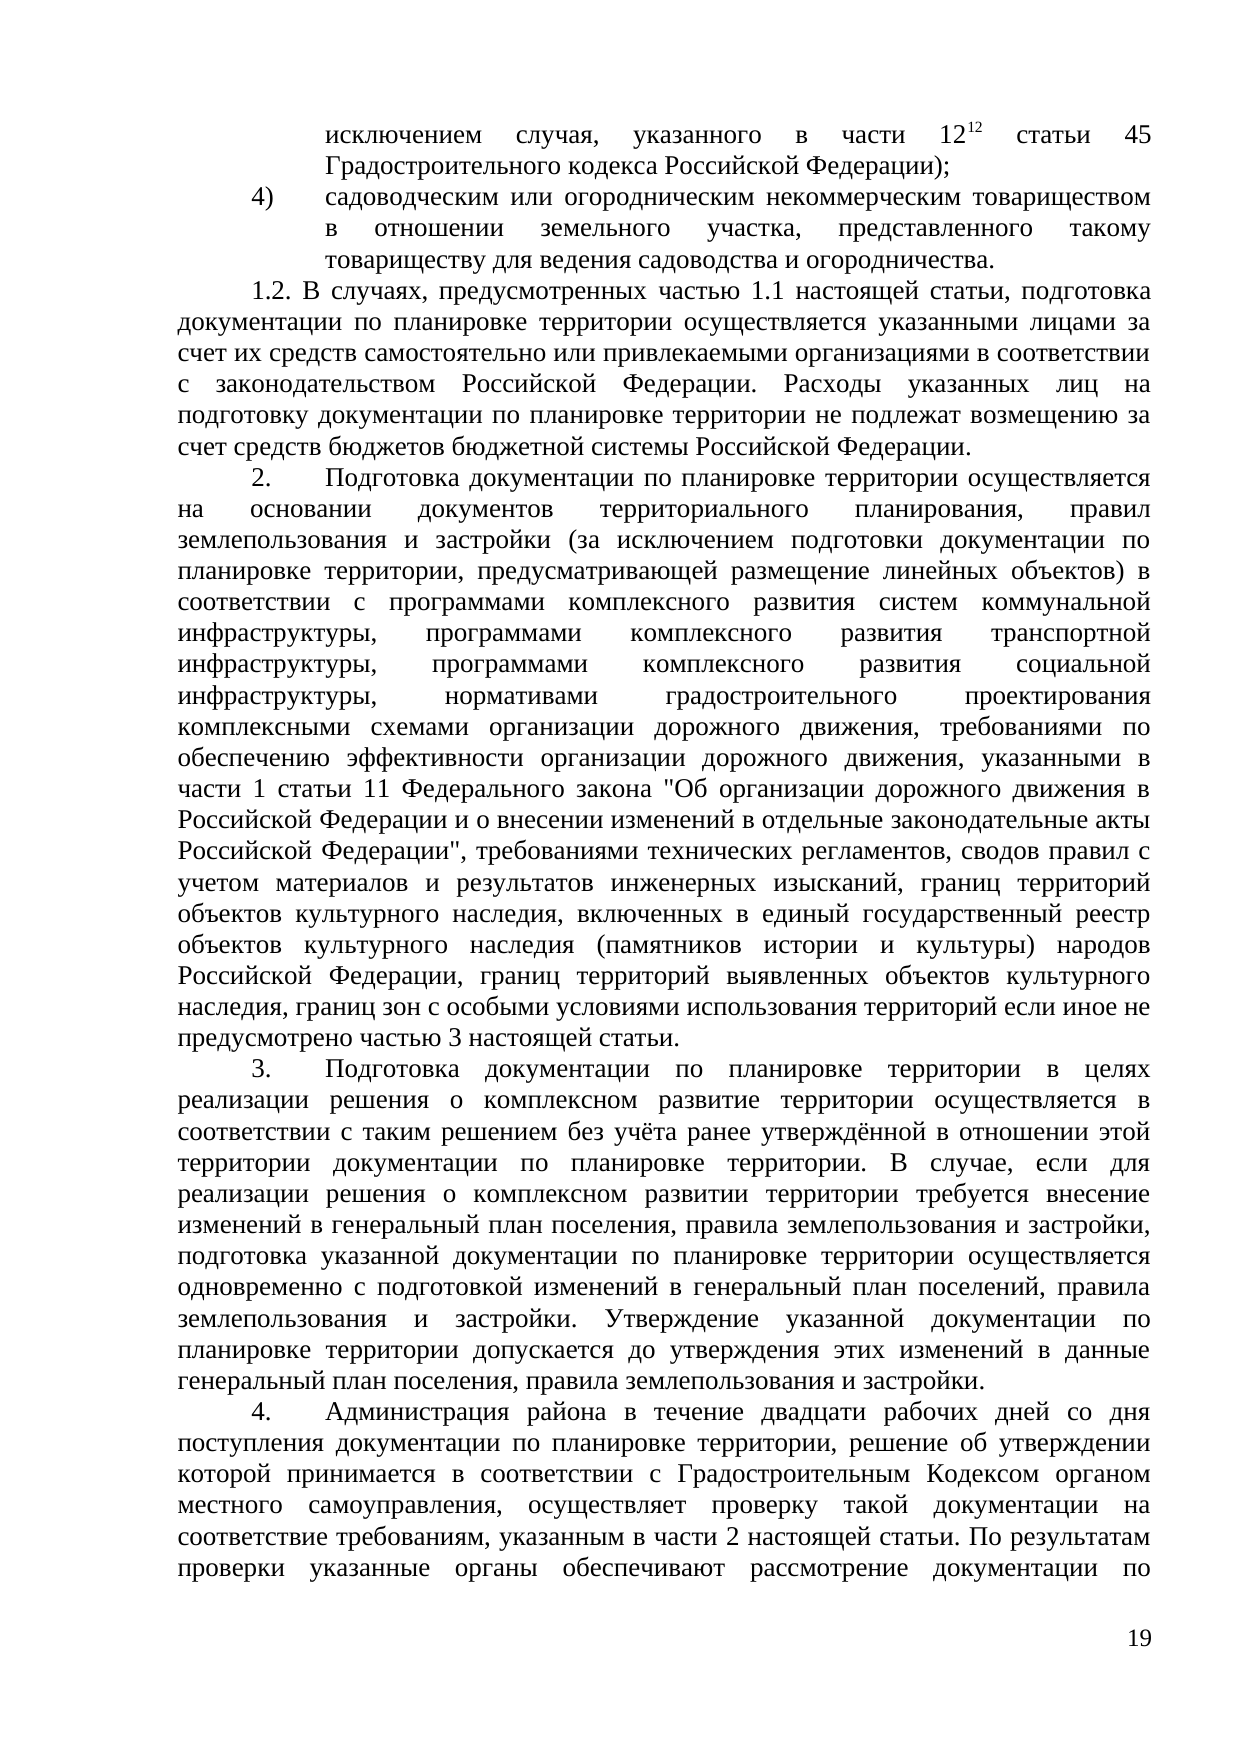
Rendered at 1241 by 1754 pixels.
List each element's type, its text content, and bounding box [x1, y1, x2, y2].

text 3. Подготовка документации по планировке территории в целях реализации решения о комплексном развитие территории осуществляется в соответствии с таким решением без учёта ранее утверждённой в отношении этой территории документации по планировке территории. В случае, если для реализации решения о комплексном развитии территории требуется внесение изменений в генеральный план поселения, правила землепользования и застройки, подготовка указанной документации по планировке территории осуществляется одновременно с подготовкой изменений в генеральный план поселений, правила землепользования и застройки. Утверждение указанной документации по планировке территории допускается до утверждения этих изменений в данные генеральный план поселения, правила землепользования и застройки. [177, 1052, 1152, 1395]
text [251, 118, 1152, 180]
text 1.2. В случаях, предусмотренных частью 1.1 настоящей статьи, подготовка документации по планировке территории осуществляется указанными лицами за счет их средств самостоятельно или привлекаемыми организациями в соответствии с законодательством Российской Федерации. Расходы указанных лиц на подготовку документации по планировке территории не подлежат возмещению за счет средств бюджетов бюджетной системы Российской Федерации. [177, 274, 1152, 461]
text 4) садоводческим или огородническим некоммерческим товариществом в отношении земельного участка, представленного такому товариществу для ведения садоводства и огородничества. [251, 180, 1152, 274]
list 2. Подготовка документации по планировке территории осуществляется на основании документов территориального планирования, правил землепользования и застройки (за исключением подготовки документации по планировке территории, предусматривающей размещение линейных объектов) в соответствии с программами комплексного развития систем коммунальной инфраструктуры, программами комплексного развития транспортной инфраструктуры, программами комплексного развития социальной инфраструктуры, нормативами градостроительного проектирования комплексными схемами организации дорожного движения, требованиями по обеспечению эффективности организации дорожного движения, указанными в части 1 статьи 11 Федерального закона "Об организации дорожного движения в Российской Федерации и о внесении изменений в отдельные законодательные акты Российской Федерации", требованиями технических регламентов, сводов правил с учетом материалов и результатов инженерных изысканий, границ территорий объектов культурного наследия, включенных в единый государственный реестр объектов культурного наследия (памятников истории и культуры) народов Российской Федерации, границ территорий выявленных объектов культурного наследия, границ зон с особыми условиями использования территорий если иное не предусмотрено частью 3 настоящей статьи. [177, 461, 1152, 1052]
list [177, 1395, 1152, 1582]
